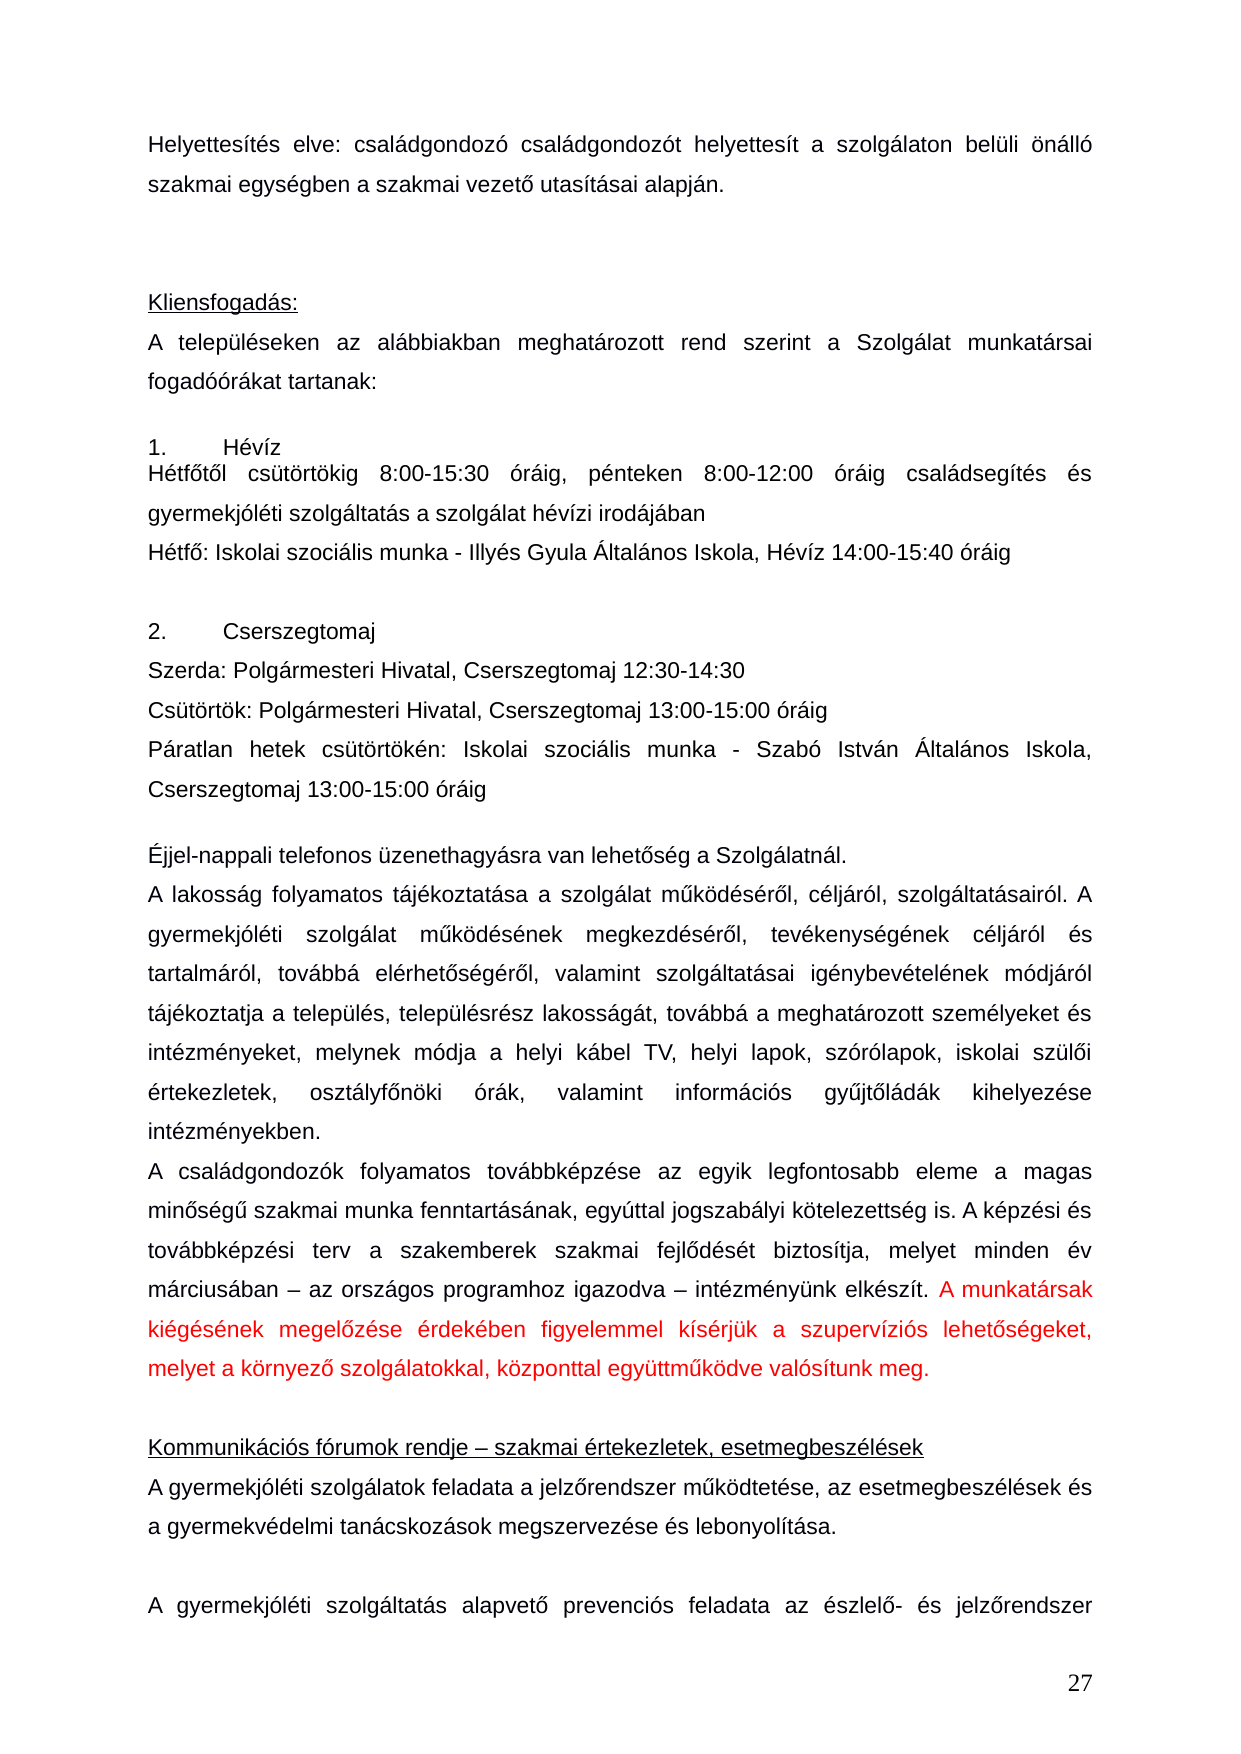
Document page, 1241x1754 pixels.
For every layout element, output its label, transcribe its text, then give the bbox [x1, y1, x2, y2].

text A családgondozók folyamatos továbbképzése az egyik legfontosabb eleme a magas minőségű szakmai munka fenntartásának, egyúttal jogszabályi kötelezettség is. A képzési és továbbképzési terv a szakemberek szakmai fejlődését biztosítja, melyet minden év márciusában – az országos programhoz igazodva – intézményünk elkészít. A munkatársak kiégésének megelőzése érdekében figyelemmel kísérjük a szupervíziós lehetőségeket, melyet a környező szolgálatokkal, központtal együttműködve valósítunk meg. [148, 1158, 1093, 1381]
text Szerda: Polgármesteri Hivatal, Cserszegtomaj 12:30-14:30 [148, 657, 1093, 684]
text Páratlan hetek csütörtökén: Iskolai szociális munka - Szabó István Általános Iskola, Cserszegtomaj 13:00-15:00 óráig [148, 736, 1093, 802]
text Kliensfogadás: [148, 289, 1093, 315]
text Kommunikációs fórumok rendje – szakmai értekezletek, esetmegbeszélések [148, 1434, 1093, 1460]
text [148, 1592, 1093, 1618]
text Éjjel-nappali telefonos üzenethagyásra van lehetőség a Szolgálatnál. [148, 842, 1093, 868]
text Helyettesítés elve: családgondozó családgondozót helyettesít a szolgálaton belüli önálló szakmai egységben a szakmai vezető utasításai alapján. [148, 131, 1093, 197]
text Csütörtök: Polgármesteri Hivatal, Cserszegtomaj 13:00-15:00 óráig [148, 697, 1093, 723]
text Hétfő: Iskolai szociális munka - Illyés Gyula Általános Iskola, Hévíz 14:00-15:40 óráig [148, 539, 1093, 565]
list Cserszegtomaj [148, 618, 1093, 644]
text Hétfőtől csütörtökig 8:00-15:30 óráig, pénteken 8:00-12:00 óráig családsegítés és gyermekjóléti szolgáltatás a szolgálat hévízi irodájában [148, 460, 1093, 526]
list Hévíz [148, 434, 1093, 460]
text A lakosság folyamatos tájékoztatása a szolgálat működéséről, céljáról, szolgáltatásairól. A gyermekjóléti szolgálat működésének megkezdéséről, tevékenységének céljáról és tartalmáról, továbbá elérhetőségéről, valamint szolgáltatásai igénybevételének módjáról tájékoztatja a település, településrész lakosságát, továbbá a meghatározott személyeket és intézményeket, melynek módja a helyi kábel TV, helyi lapok, szórólapok, iskolai szülői értekezletek, osztályfőnöki órák, valamint információs gyűjtőládák kihelyezése intézményekben. [148, 881, 1093, 1144]
text A gyermekjóléti szolgálatok feladata a jelzőrendszer működtetése, az esetmegbeszélések és a gyermekvédelmi tanácskozások megszervezése és lebonyolítása. [148, 1473, 1093, 1539]
text A településeken az alábbiakban meghatározott rend szerint a Szolgálat munkatársai fogadóórákat tartanak: [148, 328, 1093, 394]
